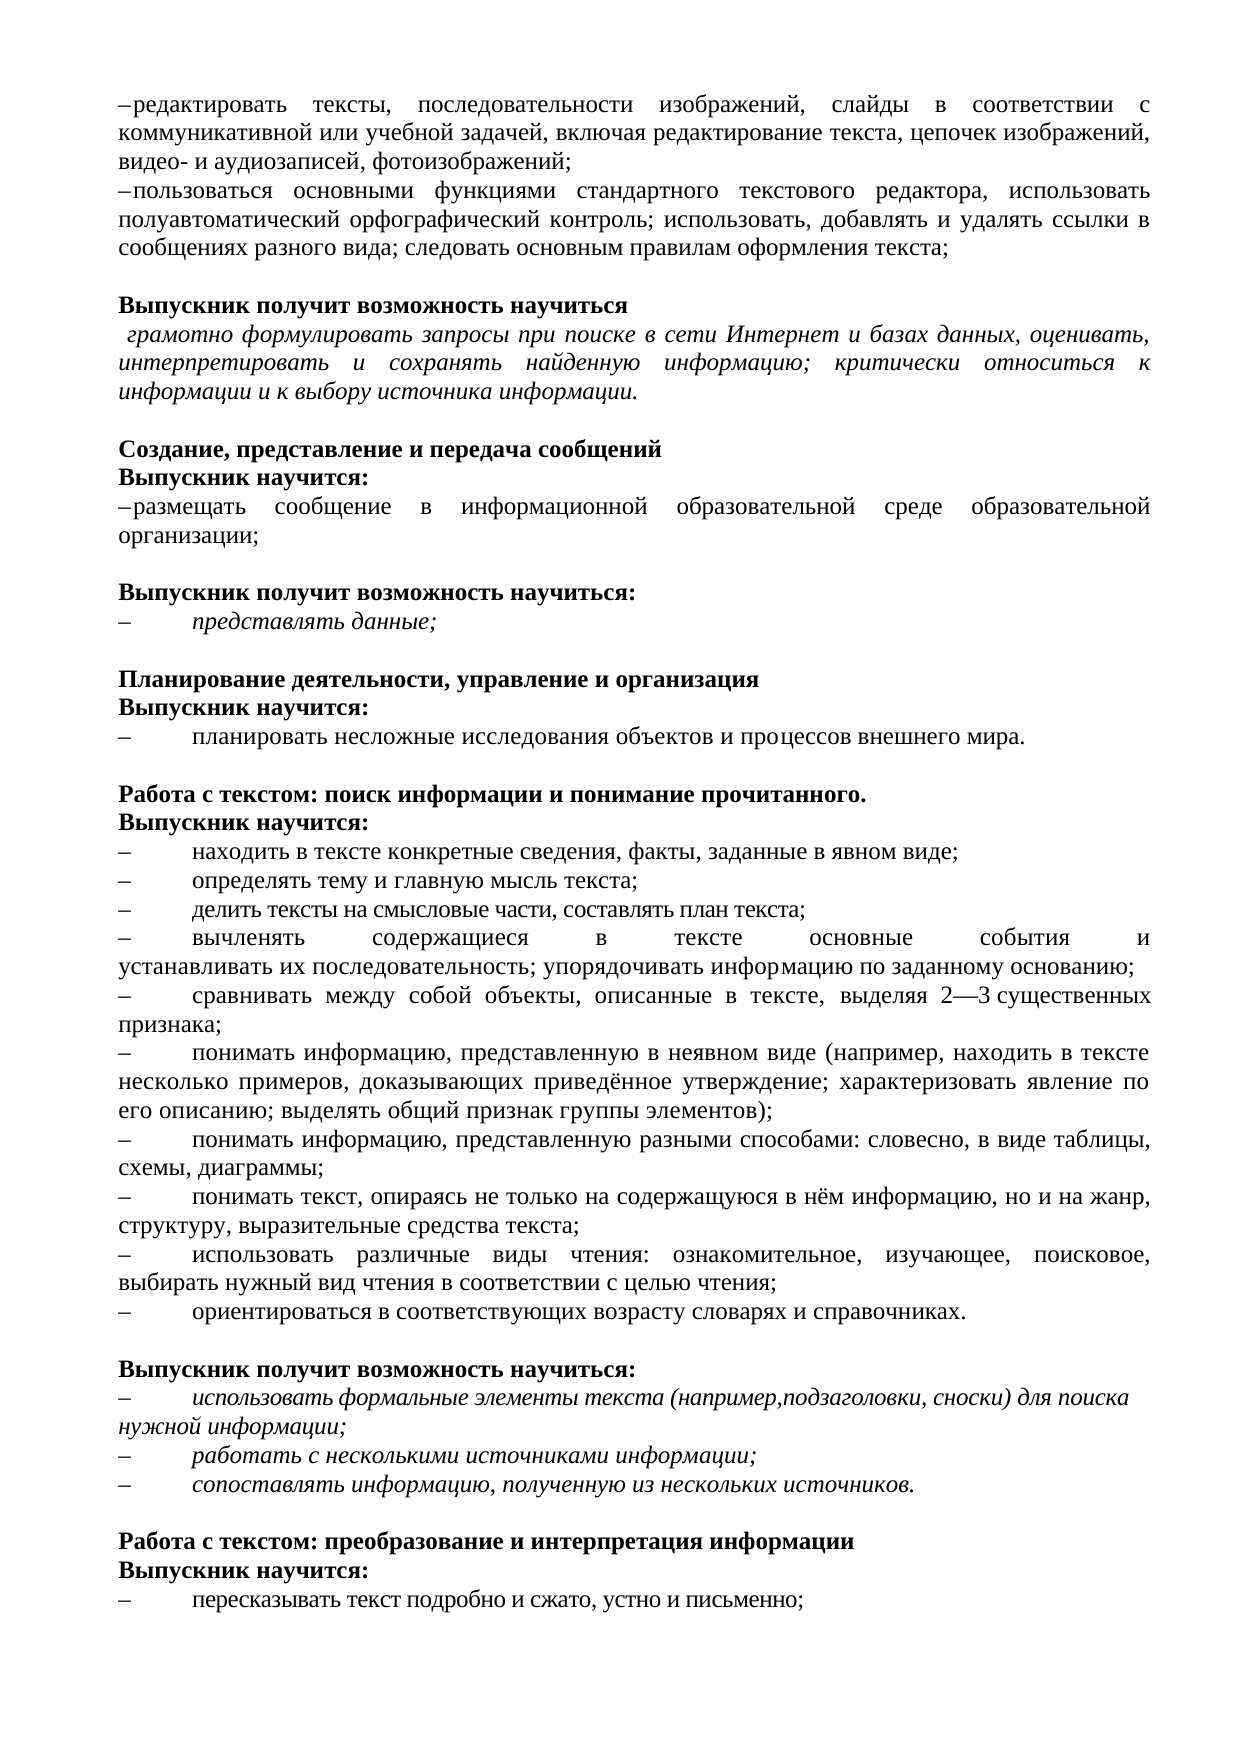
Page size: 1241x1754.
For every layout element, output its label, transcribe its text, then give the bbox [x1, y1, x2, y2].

list пересказывать текст подробно и сжато, устно и письменно; [118, 1584, 1152, 1612]
text Выпускник научится: [118, 692, 1152, 721]
text Создание, представление и передача сообщений [118, 434, 1152, 462]
list вычленять содержащиеся в тексте основные события и устанавливать их последовательность; упорядочивать информацию по заданному основанию; [118, 922, 1152, 980]
list понимать информацию, представленную разными способами: словесно, в виде таблицы, схемы, диаграммы; [118, 1124, 1152, 1181]
text Выпускник научится: [118, 462, 1152, 491]
list понимать информацию, представленную в неявном виде (например, находить в тексте несколько примеров, доказывающих приведённое утверждение; характеризовать явление по его описанию; выделять общий признак группы элементов); [118, 1037, 1152, 1124]
list редактировать тексты, последовательности изображений, слайды в соответствии с коммуникативной или учебной задачей, включая редактирование текста, цепочек изображений, видео- и аудиозаписей, фотоизображений; [118, 89, 1152, 175]
list ориентироваться в соответствующих возрасту словарях и справочниках. [118, 1296, 1152, 1325]
text Выпускник получит возможность научиться: [118, 577, 1152, 606]
list сравнивать между собой объекты, описанные в тексте, выделяя 2—3 существенных признака; [118, 980, 1152, 1037]
list делить тексты на смысловые части, составлять план текста; [118, 894, 1152, 922]
text Работа с текстом: преобразование и интерпретация информации [118, 1526, 1152, 1555]
list находить в тексте конкретные сведения, факты, заданные в явном виде; [118, 836, 1152, 865]
list определять тему и главную мысль текста; [118, 865, 1152, 894]
text Выпускник научится: [118, 807, 1152, 836]
list использовать формальные элементы текста (например,подзаголовки, сноски) для поиска нужной информации; [118, 1382, 1152, 1440]
text грамотно формулировать запросы при поиске в сети Интернет и базах данных, оценивать, интерпретировать и сохранять найденную информацию; критически относиться к информации и к выбору источника информации. [118, 319, 1152, 405]
list использовать различные виды чтения: ознакомительное, изучающее, поисковое, выбирать нужный вид чтения в соответствии с целью чтения; [118, 1239, 1152, 1296]
list пользоваться основными функциями стандартного текстового редактора, использовать полуавтоматический орфографический контроль; использовать, добавлять и удалять ссылки в сообщениях разного вида; следовать основным правилам оформления текста; [118, 175, 1152, 261]
text Планирование деятельности, управление и организация [118, 664, 1152, 692]
list планировать несложные исследования объектов и процессов внешнего мира. [118, 721, 1152, 750]
list размещать сообщение в информационной образовательной среде образовательной организации; [118, 491, 1152, 549]
list работать с несколькими источниками информации; [118, 1440, 1152, 1469]
text Работа с текстом: поиск информации и понимание прочитанного. [118, 779, 1152, 807]
text Выпускник получит возможность научиться [118, 290, 1152, 319]
list понимать текст, опираясь не только на содержащуюся в нём информацию, но и на жанр, структуру, выразительные средства текста; [118, 1181, 1152, 1239]
list сопоставлять информацию, полученную из нескольких источников. [118, 1469, 1152, 1497]
text Выпускник научится: [118, 1555, 1152, 1584]
list представлять данные; [118, 606, 1152, 635]
text Выпускник получит возможность научиться: [118, 1354, 1152, 1382]
